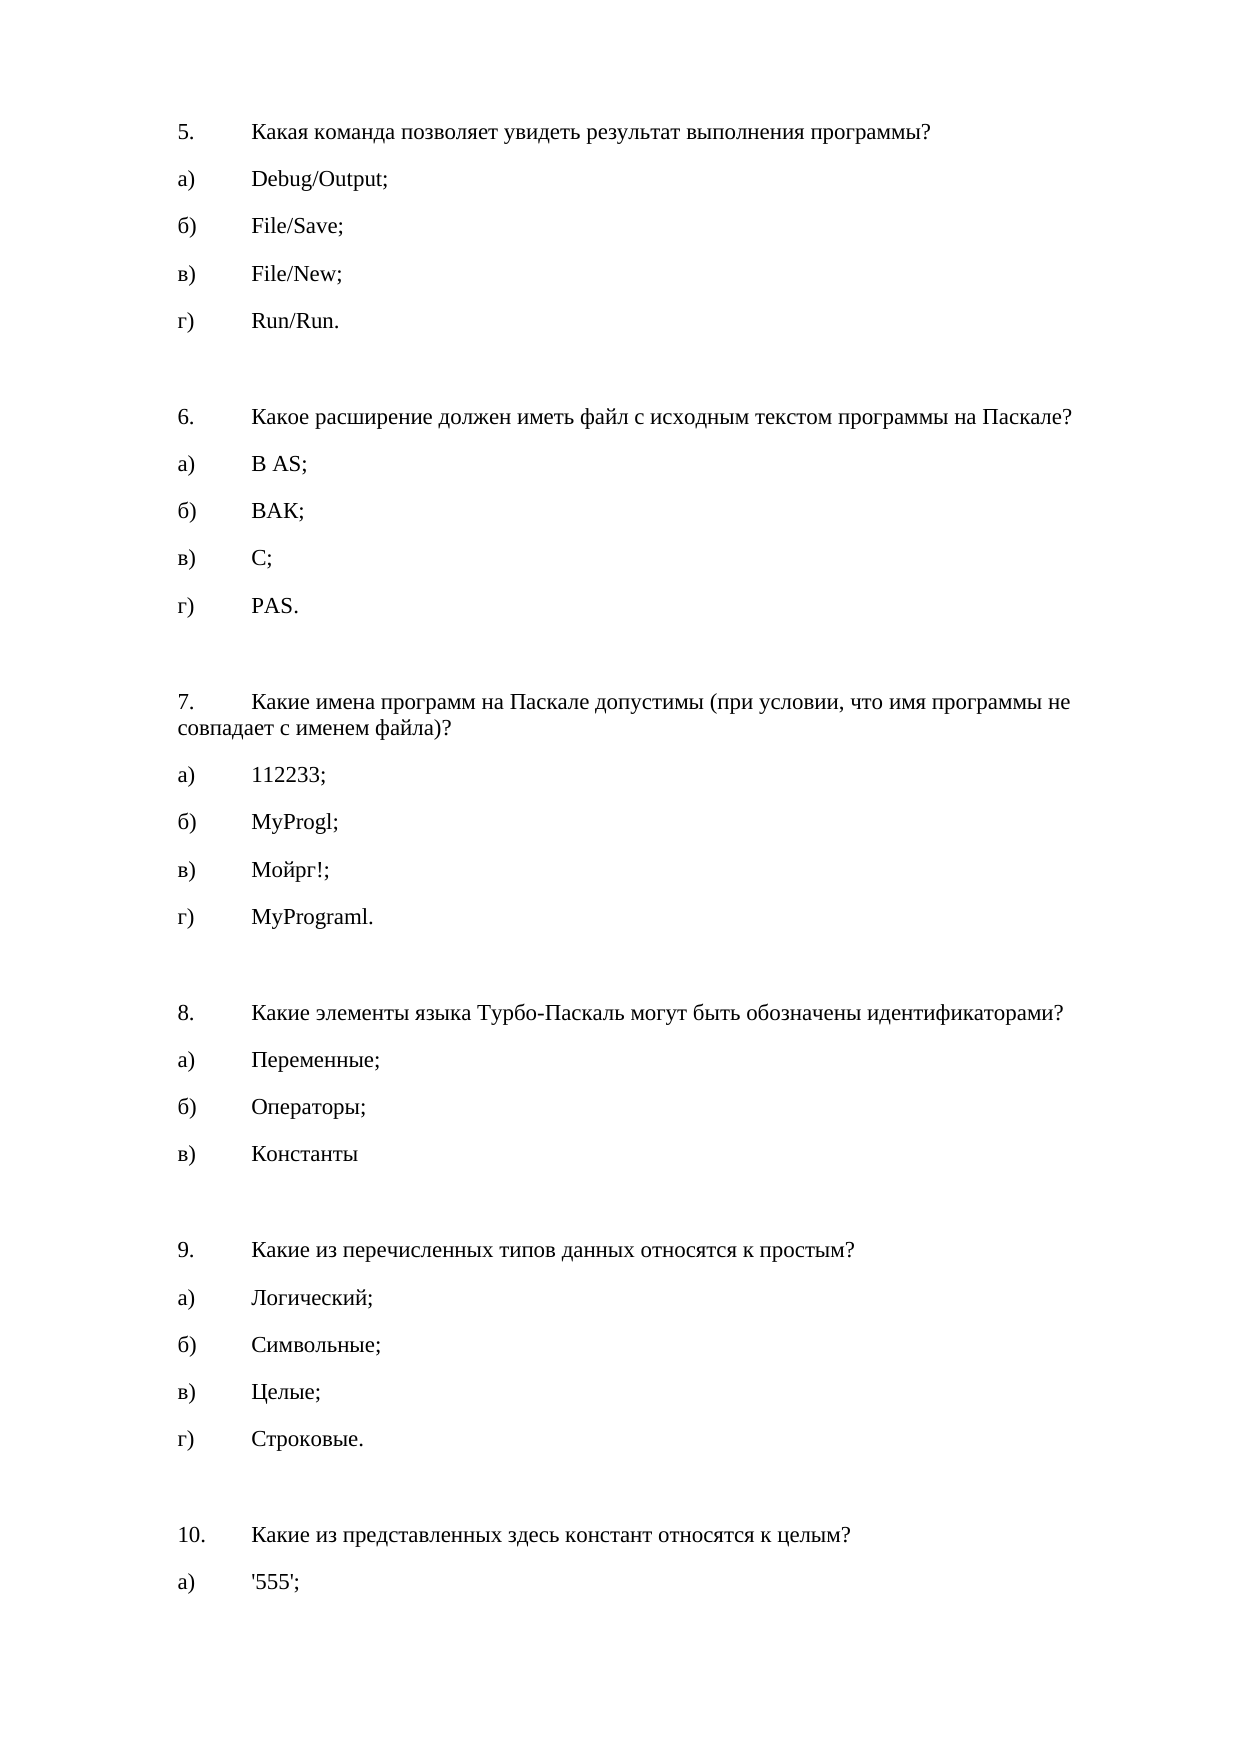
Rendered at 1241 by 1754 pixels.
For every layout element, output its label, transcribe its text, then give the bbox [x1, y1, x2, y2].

text г) PAS. [177, 592, 1152, 618]
text в) Константы [177, 1140, 1152, 1167]
text 10. Какие из представленных здесь констант относятся к целым? [177, 1521, 1152, 1548]
text г) Run/Run. [177, 307, 1152, 333]
text б) Операторы; [177, 1093, 1152, 1119]
text в) С; [177, 544, 1152, 571]
text в) Мойрг!; [177, 856, 1152, 882]
text б) ВАК; [177, 497, 1152, 524]
text в) Целые; [177, 1378, 1152, 1404]
text 6. Какое расширение должен иметь файл с исходным текстом программы на Паскале? [177, 403, 1152, 429]
text а) Debug/Output; [177, 165, 1152, 192]
text а) Переменные; [177, 1046, 1152, 1072]
text 9. Какие из перечисленных типов данных относятся к простым? [177, 1236, 1152, 1263]
text г) Строковые. [177, 1425, 1152, 1452]
text а) 112233; [177, 761, 1152, 788]
text б) File/Save; [177, 212, 1152, 239]
text 8. Какие элементы языка Турбо-Паскаль могут быть обозначены идентификаторами? [177, 999, 1152, 1025]
text г) MyPrograml. [177, 903, 1152, 929]
text б) MyProgl; [177, 808, 1152, 835]
text 5. Какая команда позволяет увидеть результат выполнения программы? [177, 118, 1152, 144]
text 7. Какие имена программ на Паскале допустимы (при условии, что имя программы не совпадает с именем файла)? [177, 688, 1152, 740]
text а) '555'; [177, 1568, 1152, 1595]
text б) Символьные; [177, 1331, 1152, 1357]
text а) В AS; [177, 450, 1152, 476]
text в) File/New; [177, 260, 1152, 286]
text а) Логический; [177, 1284, 1152, 1310]
